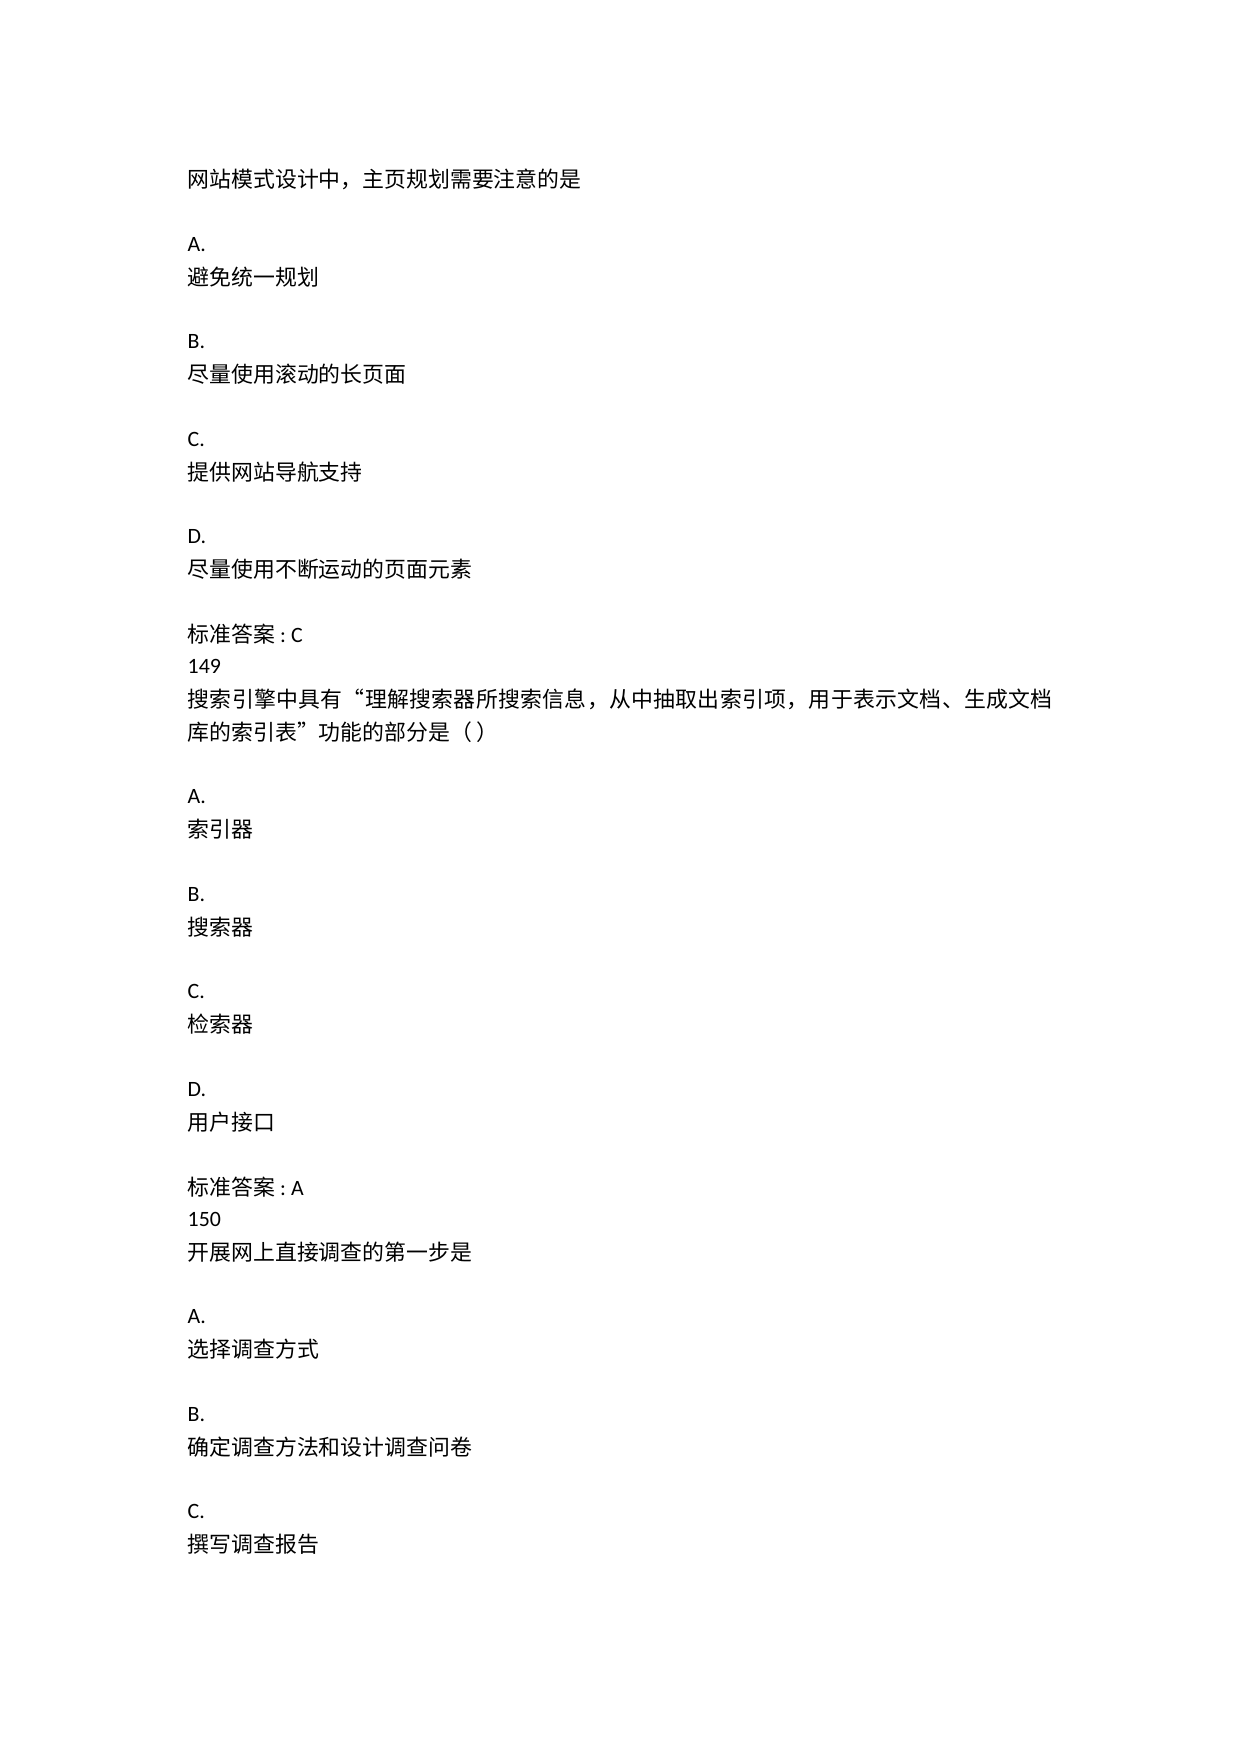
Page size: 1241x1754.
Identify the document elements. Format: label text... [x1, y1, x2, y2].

text 标准答案 : A [187, 1169, 1053, 1202]
text B. [187, 877, 1053, 909]
text 避免统一规划 [187, 259, 1053, 292]
text 149 [187, 649, 1053, 682]
text 确定调查方法和设计调查问卷 [187, 1429, 1053, 1462]
text 用户接口 [187, 1104, 1053, 1137]
text 检索器 [187, 1007, 1053, 1039]
text B. [187, 1397, 1053, 1429]
text 索引器 [187, 812, 1053, 844]
text 选择调查方式 [187, 1332, 1053, 1364]
text D. [187, 1072, 1053, 1104]
text A. [187, 227, 1053, 259]
text 搜索器 [187, 909, 1053, 942]
text B. [187, 324, 1053, 357]
text 开展网上直接调查的第一步是 [187, 1234, 1053, 1267]
text A. [187, 1299, 1053, 1332]
text C. [187, 422, 1053, 454]
text 尽量使用不断运动的页面元素 [187, 552, 1053, 584]
text 网站模式设计中，主页规划需要注意的是 [187, 162, 1053, 194]
text 尽量使用滚动的长页面 [187, 357, 1053, 389]
text A. [187, 779, 1053, 812]
text 提供网站导航支持 [187, 454, 1053, 487]
text 搜索引擎中具有“理解搜索器所搜索信息，从中抽取出索引项，用于表示文档、生成文档库的索引表”功能的部分是（ ） [187, 682, 1053, 747]
text 撰写调查报告 [187, 1527, 1053, 1559]
text D. [187, 519, 1053, 552]
text 标准答案 : C [187, 617, 1053, 649]
text C. [187, 1494, 1053, 1527]
text C. [187, 974, 1053, 1007]
text 150 [187, 1202, 1053, 1234]
